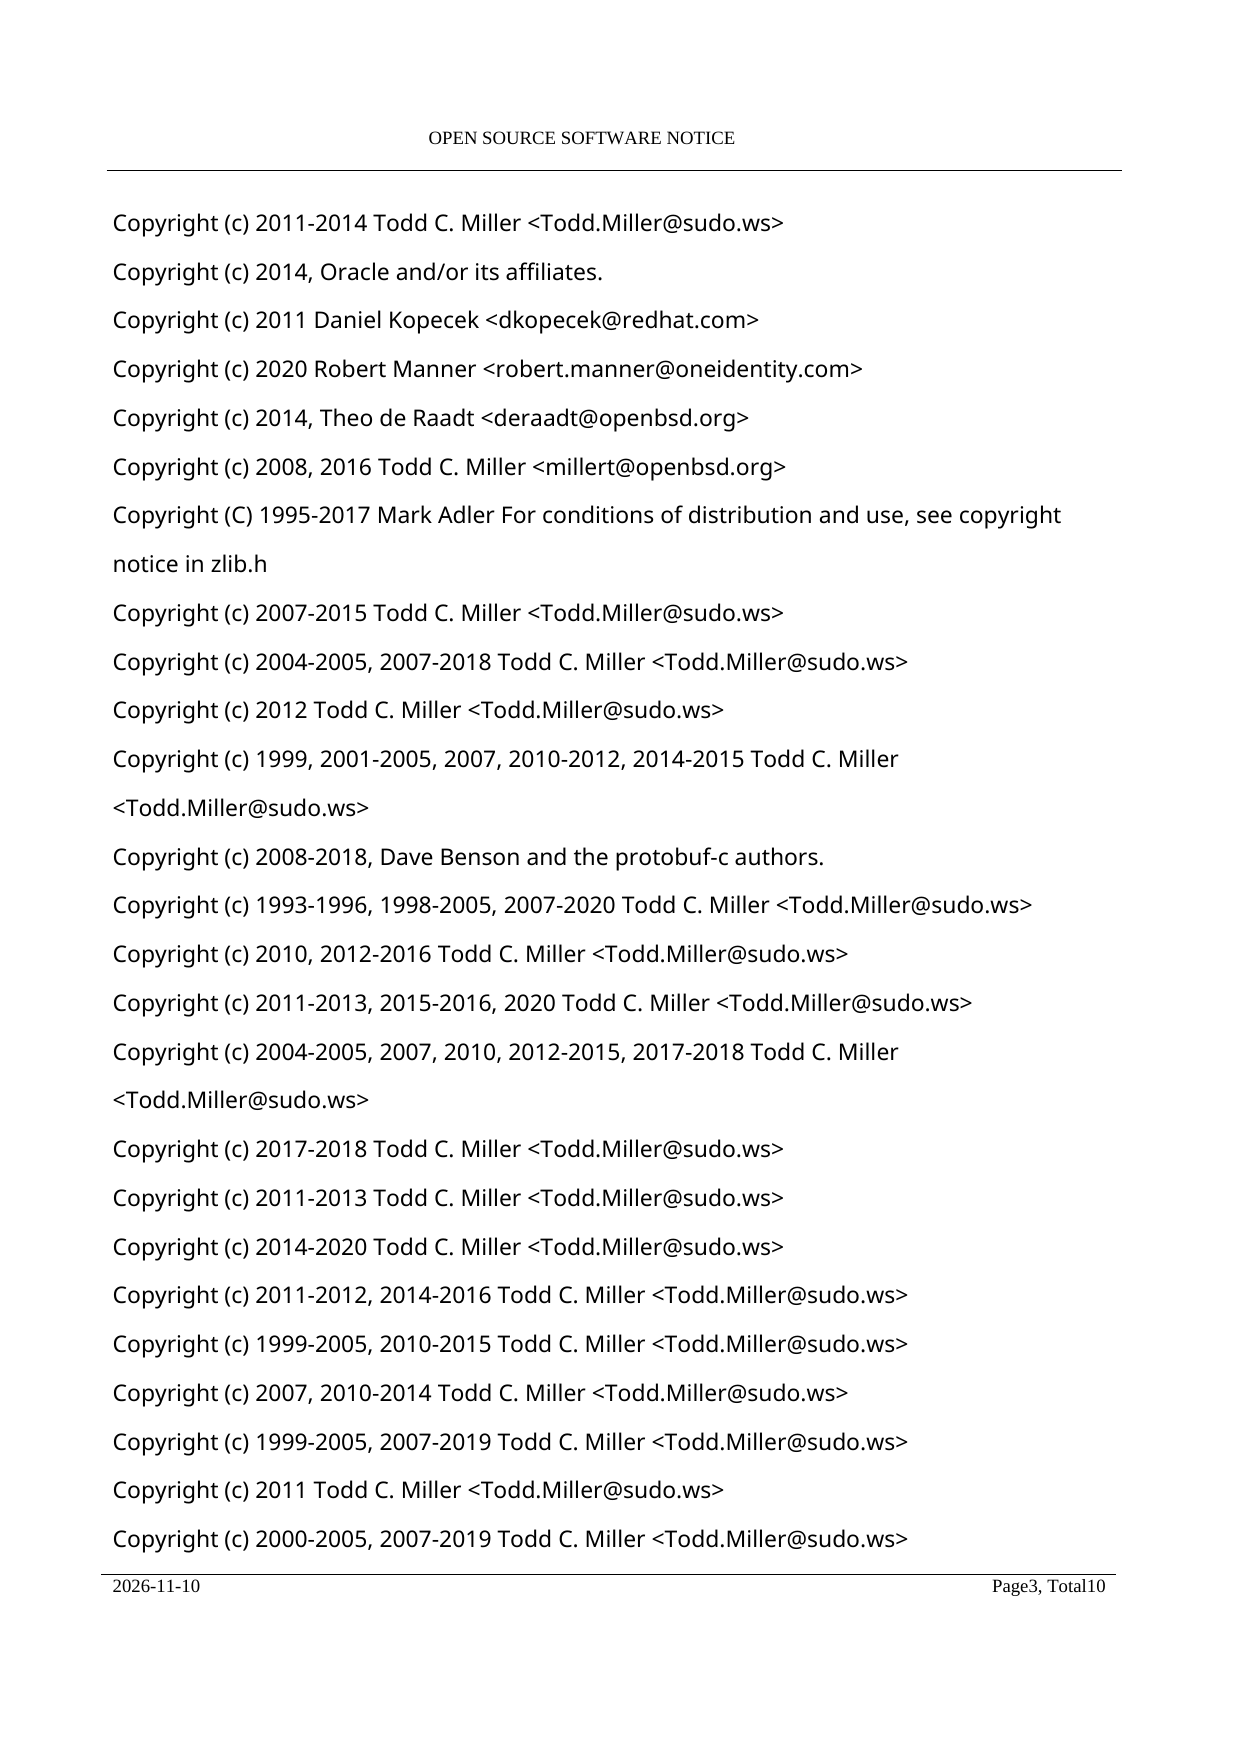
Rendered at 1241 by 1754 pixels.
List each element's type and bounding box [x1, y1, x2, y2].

text [112, 206, 1128, 1555]
